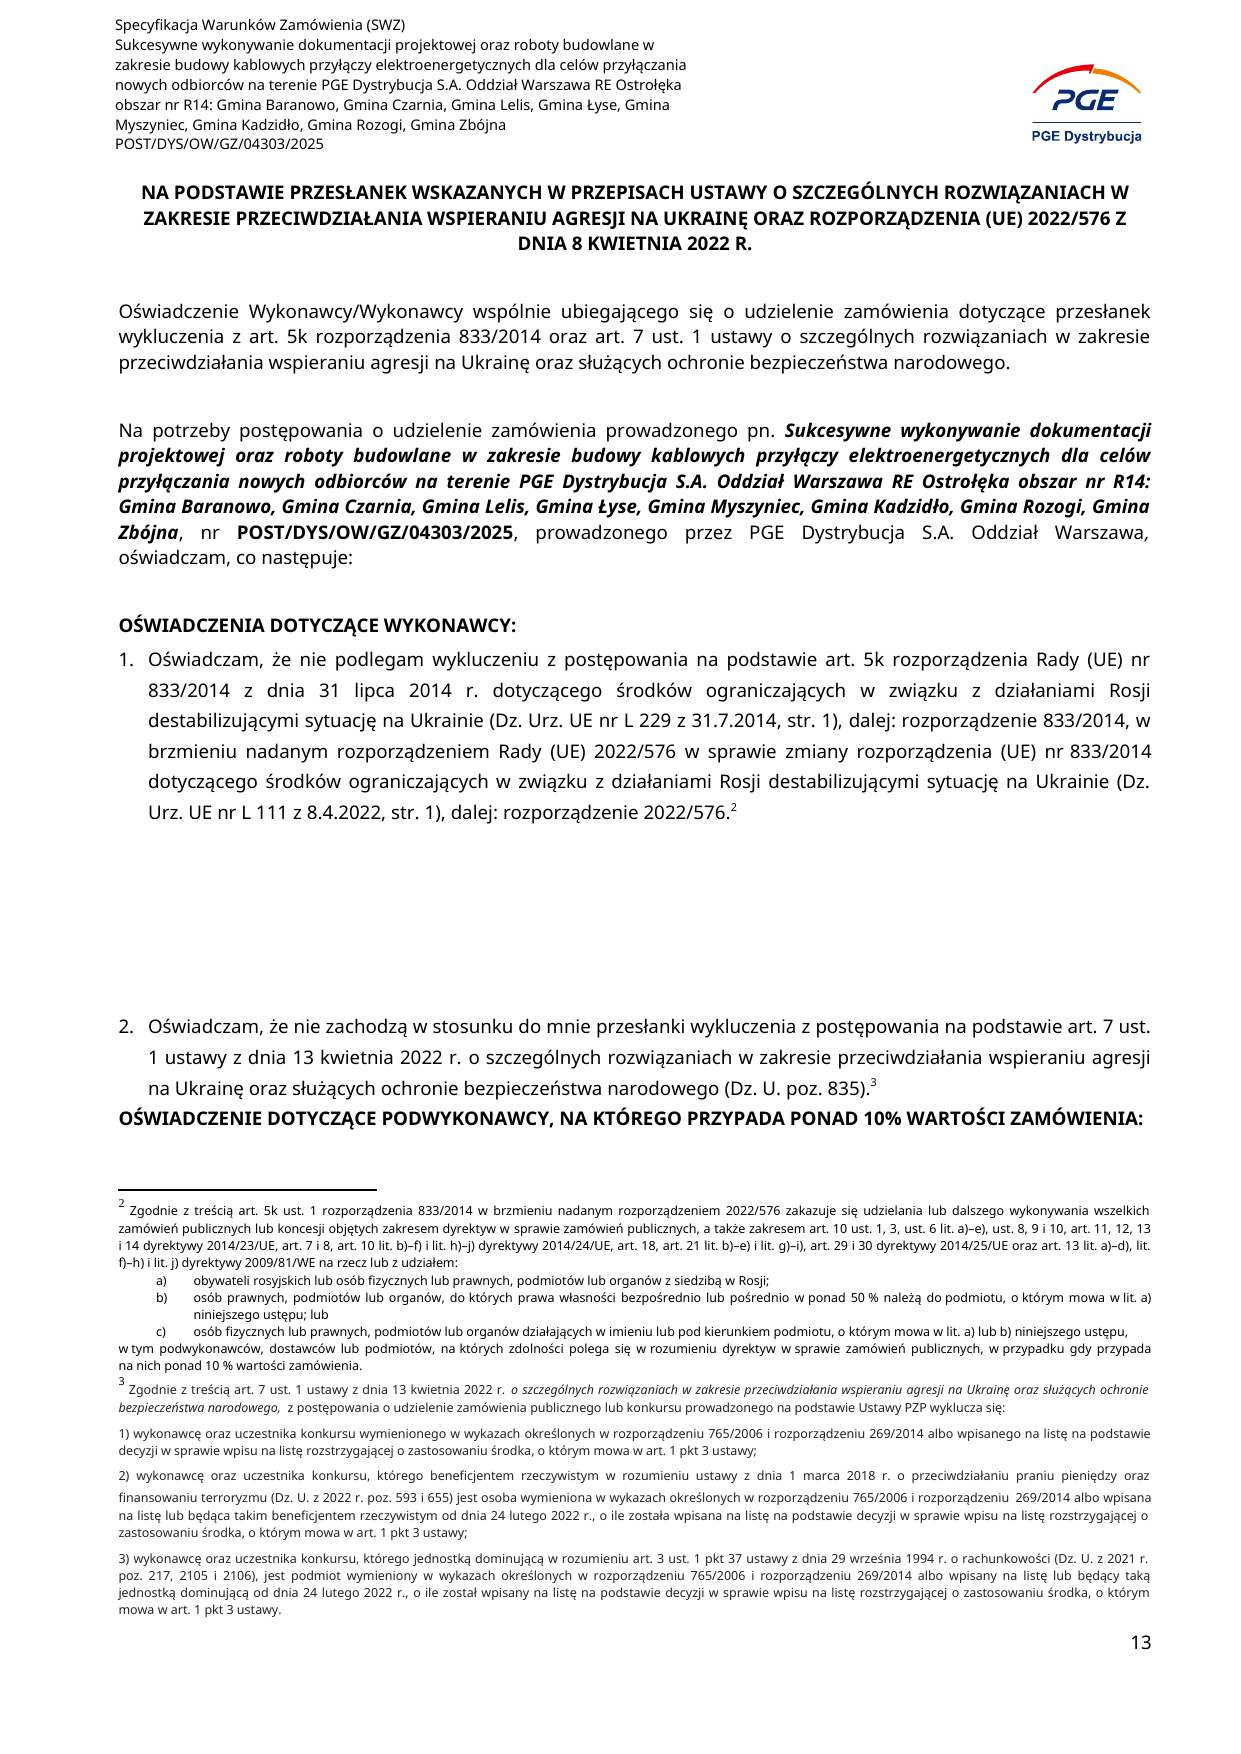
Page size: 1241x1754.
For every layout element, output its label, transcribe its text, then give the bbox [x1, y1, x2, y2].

text OŚWIADCZENIE DOTYCZĄCE PODWYKONAWCY, NA KTÓREGO PRZYPADA PONAD 10% WARTOŚCI ZAMÓWIENIA: [118, 1106, 1152, 1131]
text OŚWIADCZENIA DOTYCZĄCE WYKONAWCY: [118, 612, 1152, 638]
text Na potrzeby postępowania o udzielenie zamówienia prowadzonego pn. Sukcesywne wykonywanie dokumentacji projektowej oraz roboty budowlane w zakresie budowy kablowych przyłączy elektroenergetycznych dla celów przyłączania nowych odbiorców na terenie PGE Dystrybucja S.A. Oddział Warszawa RE Ostrołęka obszar nr R14: Gmina Baranowo, Gmina Czarnia, Gmina Lelis, Gmina Łyse, Gmina Myszyniec, Gmina Kadzidło, Gmina Rozogi, Gmina Zbójna, nr POST/DYS/OW/GZ/04303/2025, prowadzonego przez PGE Dystrybucja S.A. Oddział Warszawa, oświadczam, co następuje: [118, 417, 1152, 570]
list Oświadczam, że nie zachodzą w stosunku do mnie przesłanki wykluczenia z postępowania na podstawie art. 7 ust. 1 ustawy z dnia 13 kwietnia 2022 r. o szczególnych rozwiązaniach w zakresie przeciwdziałania wspieraniu agresji na Ukrainę oraz służących ochronie bezpieczeństwa narodowego (Dz. U. poz. 835). [118, 1014, 1152, 1101]
text Oświadczenie Wykonawcy/Wykonawcy wspólnie ubiegającego się o udzielenie zamówienia dotyczące przesłanek wykluczenia z art. 5k rozporządzenia 833/2014 oraz art. 7 ust. 1 ustawy o szczególnych rozwiązaniach w zakresie przeciwdziałania wspieraniu agresji na Ukrainę oraz służących ochronie bezpieczeństwa narodowego. [118, 298, 1152, 375]
list Oświadczam, że nie podlegam wykluczeniu z postępowania na podstawie art. 5k rozporządzenia Rady (UE) nr 833/2014 z dnia 31 lipca 2014 r. dotyczącego środków ograniczających w związku z działaniami Rosji destabilizującymi sytuację na Ukrainie (Dz. Urz. UE nr L 229 z 31.7.2014, str. 1), dalej: rozporządzenie 833/2014, w brzmieniu nadanym rozporządzeniem Rady (UE) 2022/576 w sprawie zmiany rozporządzenia (UE) nr 833/2014 dotyczącego środków ograniczających w związku z działaniami Rosji destabilizującymi sytuację na Ukrainie (Dz. Urz. UE nr L 111 z 8.4.2022, str. 1), dalej: rozporządzenie 2022/576. [118, 646, 1152, 825]
text NA PODSTAWIE PRZESŁANEK WSKAZANYCH W PRZEPISACH USTAWY O SZCZEGÓLNYCH ROZWIĄZANIACH W ZAKRESIE PRZECIWDZIAŁANIA WSPIERANIU AGRESJI NA UKRAINĘ ORAZ ROZPORZĄDZENIA (UE) 2022/576 Z DNIA 8 KWIETNIA 2022 R. [118, 179, 1152, 256]
